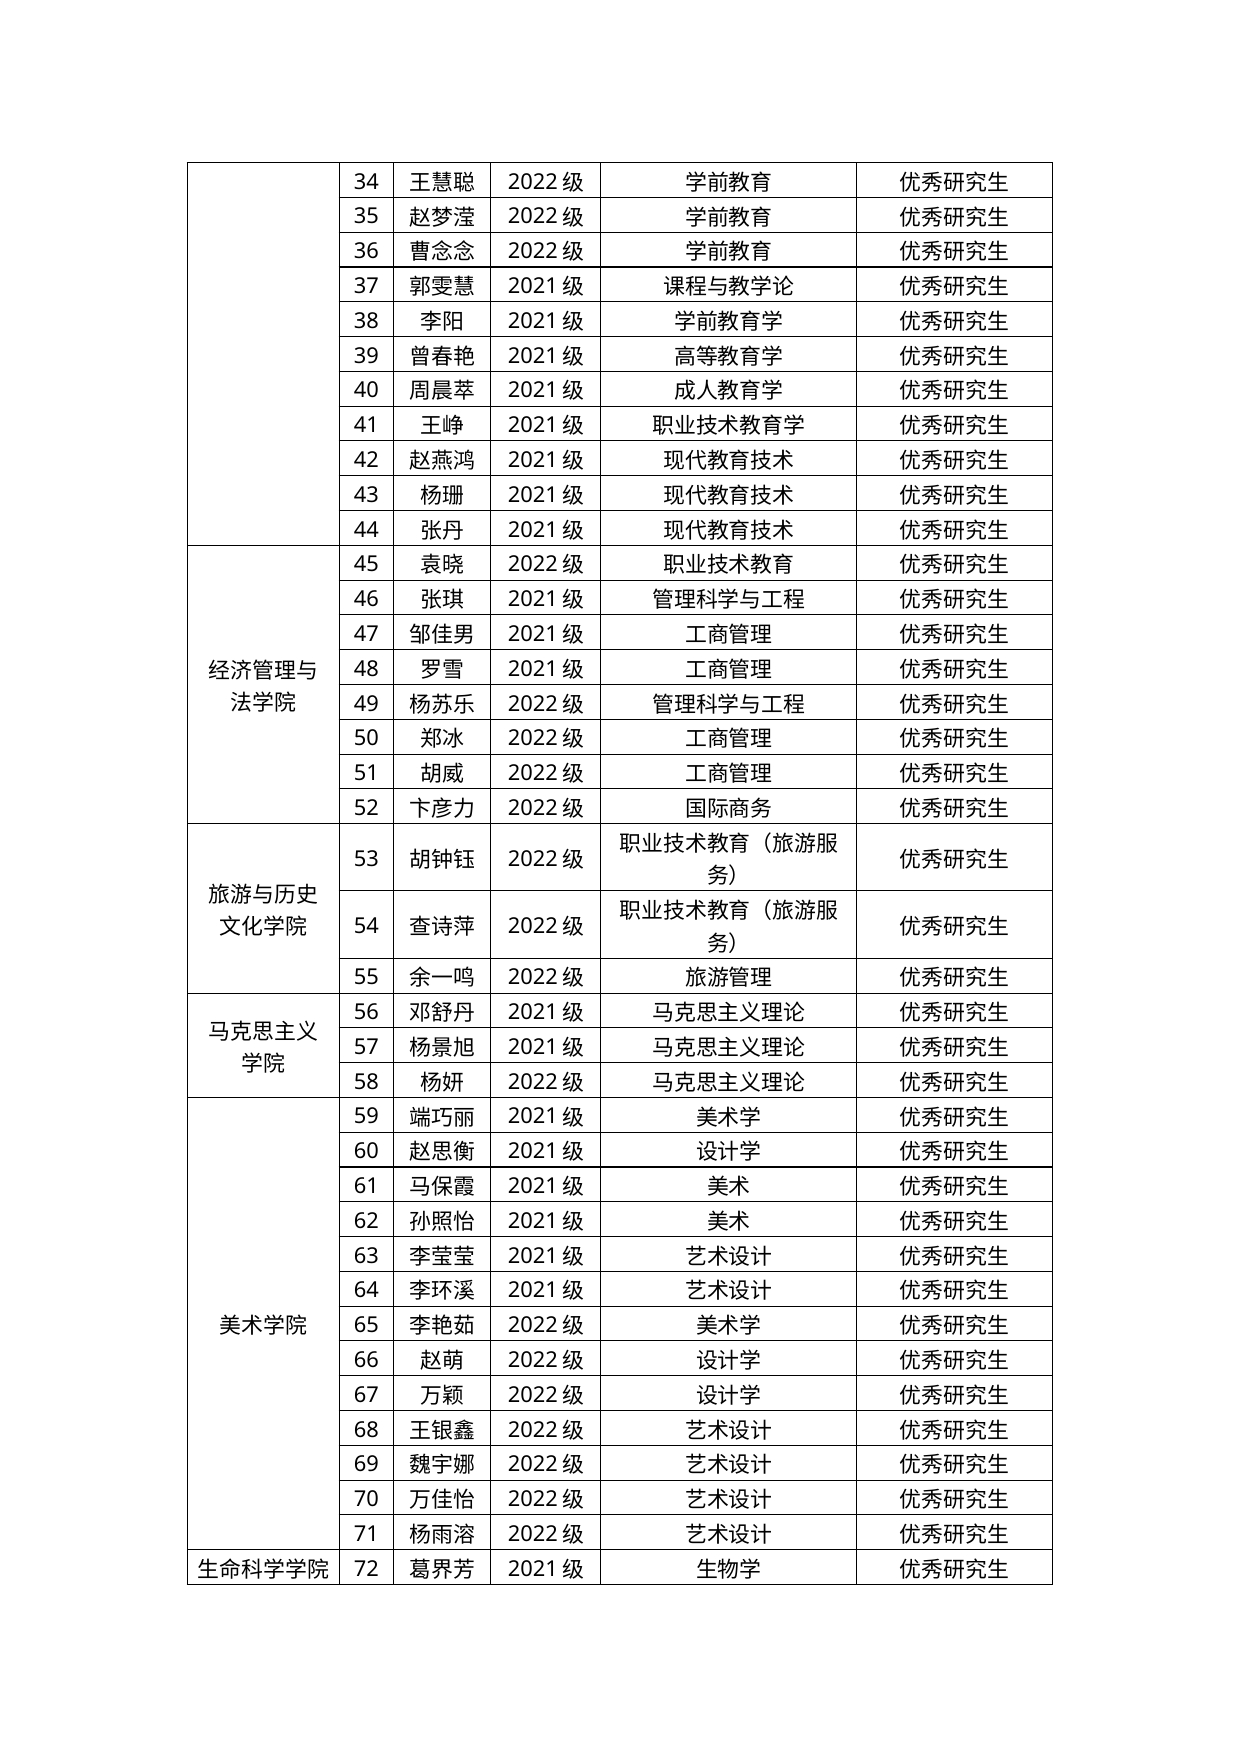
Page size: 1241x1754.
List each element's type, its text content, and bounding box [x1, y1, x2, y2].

table_cell 张琪 [394, 581, 490, 614]
table_cell 工商管理 [601, 615, 856, 649]
table_cell 万颖 [394, 1376, 490, 1410]
table_cell 职业技术教育（旅游服务） [601, 891, 856, 958]
table_cell 马克思主义理论 [601, 1063, 856, 1097]
table_cell 优秀研究生 [857, 1028, 1052, 1062]
table_cell 54 [340, 891, 393, 958]
table_cell 郑冰 [394, 720, 490, 753]
table_cell 48 [340, 650, 393, 684]
table_cell 现代教育技术 [601, 511, 856, 545]
table_cell 优秀研究生 [857, 233, 1052, 266]
table_cell 68 [340, 1411, 393, 1445]
table_cell 2022级 [491, 233, 600, 266]
table_cell 优秀研究生 [857, 1168, 1052, 1201]
table_cell 53 [340, 824, 393, 890]
table_cell 艺术设计 [601, 1515, 856, 1549]
table_cell 职业技术教育学 [601, 407, 856, 440]
table_cell 47 [340, 615, 393, 649]
table_cell 美术 [601, 1168, 856, 1201]
table_cell 优秀研究生 [857, 407, 1052, 440]
table_cell 57 [340, 1028, 393, 1062]
table_cell 艺术设计 [601, 1411, 856, 1445]
table_cell 2022级 [491, 824, 600, 890]
table_cell 管理科学与工程 [601, 581, 856, 614]
table_cell 2022级 [491, 1481, 600, 1514]
table_cell 管理科学与工程 [601, 685, 856, 719]
table_cell 40 [340, 372, 393, 406]
table_cell 工商管理 [601, 650, 856, 684]
table_cell 优秀研究生 [857, 1515, 1052, 1549]
table_cell 58 [340, 1063, 393, 1097]
table_cell 2022级 [491, 891, 600, 958]
table_cell 优秀研究生 [857, 1098, 1052, 1132]
table_cell 邹佳男 [394, 615, 490, 649]
table_cell 2021级 [491, 581, 600, 614]
table_cell 优秀研究生 [857, 685, 1052, 719]
table_cell 马克思主义理论 [601, 994, 856, 1027]
table_cell 优秀研究生 [857, 1133, 1052, 1166]
table_cell 设计学 [601, 1376, 856, 1410]
table_cell 职业技术教育（旅游服务） [601, 824, 856, 890]
table_cell 端巧丽 [394, 1098, 490, 1132]
table_cell 2021级 [491, 1550, 600, 1584]
table_cell 优秀研究生 [857, 268, 1052, 301]
table_cell 44 [340, 511, 393, 545]
table_cell 62 [340, 1202, 393, 1236]
table_cell 优秀研究生 [857, 959, 1052, 992]
table_cell 美术 [601, 1202, 856, 1236]
table_cell 72 [340, 1550, 393, 1584]
table_cell 优秀研究生 [857, 824, 1052, 890]
table_cell 2021级 [491, 337, 600, 371]
table_cell 设计学 [601, 1341, 856, 1375]
table_cell 袁晓 [394, 546, 490, 579]
table_cell 成人教育学 [601, 372, 856, 406]
table_cell 2021级 [491, 1202, 600, 1236]
table_cell 优秀研究生 [857, 1481, 1052, 1514]
table_cell 55 [340, 959, 393, 992]
table_cell 2021级 [491, 1028, 600, 1062]
table_cell 李莹莹 [394, 1237, 490, 1271]
table_cell 职业技术教育 [601, 546, 856, 579]
table_cell 优秀研究生 [857, 1446, 1052, 1479]
table_cell 2021级 [491, 994, 600, 1027]
table_cell 优秀研究生 [857, 1307, 1052, 1340]
table_cell 艺术设计 [601, 1446, 856, 1479]
table_cell 67 [340, 1376, 393, 1410]
table_cell 34 [340, 163, 393, 197]
table_cell 学前教育 [601, 163, 856, 197]
table_cell 71 [340, 1515, 393, 1549]
table_cell 优秀研究生 [857, 546, 1052, 579]
table_cell 61 [340, 1168, 393, 1201]
table_cell 杨雨溶 [394, 1515, 490, 1549]
table_cell 卞彦力 [394, 789, 490, 823]
table_cell 学前教育 [601, 233, 856, 266]
table_cell 罗雪 [394, 650, 490, 684]
table_cell 美术学 [601, 1307, 856, 1340]
table_cell 查诗萍 [394, 891, 490, 958]
table_cell 优秀研究生 [857, 1550, 1052, 1584]
table_cell 2022级 [491, 685, 600, 719]
table_cell 2022级 [491, 1063, 600, 1097]
table_cell 余一鸣 [394, 959, 490, 992]
table_cell 王峥 [394, 407, 490, 440]
table_cell 优秀研究生 [857, 441, 1052, 475]
table_cell 43 [340, 476, 393, 510]
table_cell 42 [340, 441, 393, 475]
table_cell 旅游与历史 文化学院 [188, 824, 339, 992]
table_cell 李环溪 [394, 1272, 490, 1306]
table_cell 赵思衡 [394, 1133, 490, 1166]
table_cell 59 [340, 1098, 393, 1132]
table_cell 优秀研究生 [857, 615, 1052, 649]
table_cell 葛界芳 [394, 1550, 490, 1584]
table_cell 优秀研究生 [857, 789, 1052, 823]
table_cell 现代教育技术 [601, 441, 856, 475]
table_cell 马克思主义理论 [601, 1028, 856, 1062]
table_cell 2021级 [491, 268, 600, 301]
table_cell 优秀研究生 [857, 994, 1052, 1027]
table_cell 2021级 [491, 441, 600, 475]
table_cell 2021级 [491, 476, 600, 510]
table_cell 优秀研究生 [857, 1376, 1052, 1410]
table_cell 艺术设计 [601, 1481, 856, 1514]
table_cell 2022级 [491, 1341, 600, 1375]
table_cell 杨珊 [394, 476, 490, 510]
table_cell 2022级 [491, 546, 600, 579]
table_cell 万佳怡 [394, 1481, 490, 1514]
table_cell 38 [340, 302, 393, 336]
table_cell 优秀研究生 [857, 198, 1052, 232]
table_cell 优秀研究生 [857, 1272, 1052, 1306]
table_cell 生物学 [601, 1550, 856, 1584]
table_cell 2022级 [491, 1376, 600, 1410]
table_cell 46 [340, 581, 393, 614]
table_cell 邓舒丹 [394, 994, 490, 1027]
table_cell 2021级 [491, 407, 600, 440]
table_cell 51 [340, 755, 393, 788]
table_cell 2022级 [491, 720, 600, 753]
table_cell 35 [340, 198, 393, 232]
table_cell 魏宇娜 [394, 1446, 490, 1479]
table_cell 优秀研究生 [857, 1237, 1052, 1271]
table_cell 2021级 [491, 1168, 600, 1201]
table_cell 胡钟钰 [394, 824, 490, 890]
table_cell 64 [340, 1272, 393, 1306]
table_cell 2022级 [491, 163, 600, 197]
table_cell 赵燕鸿 [394, 441, 490, 475]
table_cell 优秀研究生 [857, 891, 1052, 958]
table_cell 现代教育技术 [601, 476, 856, 510]
table_cell 优秀研究生 [857, 1202, 1052, 1236]
table_cell 周晨萃 [394, 372, 490, 406]
table_cell 70 [340, 1481, 393, 1514]
table_cell 艺术设计 [601, 1272, 856, 1306]
table_cell 2021级 [491, 511, 600, 545]
table_cell 45 [340, 546, 393, 579]
table_cell 优秀研究生 [857, 650, 1052, 684]
table_cell 李阳 [394, 302, 490, 336]
table_cell 56 [340, 994, 393, 1027]
table_cell 优秀研究生 [857, 302, 1052, 336]
table_cell 旅游管理 [601, 959, 856, 992]
table_cell 赵梦滢 [394, 198, 490, 232]
table_cell 优秀研究生 [857, 511, 1052, 545]
table_cell 2022级 [491, 198, 600, 232]
table_cell 马保霞 [394, 1168, 490, 1201]
table_cell 65 [340, 1307, 393, 1340]
table_cell 2022级 [491, 1515, 600, 1549]
table_cell 课程与教学论 [601, 268, 856, 301]
table_cell 设计学 [601, 1133, 856, 1166]
table_cell 69 [340, 1446, 393, 1479]
table_cell 2022级 [491, 1411, 600, 1445]
table_cell 2022级 [491, 959, 600, 992]
table_cell 美术学 [601, 1098, 856, 1132]
table_cell 2021级 [491, 372, 600, 406]
table_cell 36 [340, 233, 393, 266]
table_cell 49 [340, 685, 393, 719]
table_cell 优秀研究生 [857, 1063, 1052, 1097]
table_cell 2021级 [491, 615, 600, 649]
table_cell 学前教育 [601, 198, 856, 232]
table_cell 杨苏乐 [394, 685, 490, 719]
table_cell 优秀研究生 [857, 581, 1052, 614]
table_cell 39 [340, 337, 393, 371]
table_cell 优秀研究生 [857, 163, 1052, 197]
table_cell 优秀研究生 [857, 755, 1052, 788]
table_cell 郭雯慧 [394, 268, 490, 301]
table_cell 66 [340, 1341, 393, 1375]
table_cell 孙照怡 [394, 1202, 490, 1236]
table_cell 2022级 [491, 1446, 600, 1479]
table_cell 曾春艳 [394, 337, 490, 371]
table_cell 优秀研究生 [857, 372, 1052, 406]
table_cell 杨景旭 [394, 1028, 490, 1062]
table_cell 2022级 [491, 755, 600, 788]
table_cell 2021级 [491, 1272, 600, 1306]
table_cell 国际商务 [601, 789, 856, 823]
table_cell 优秀研究生 [857, 337, 1052, 371]
table_cell 生命科学学院 [188, 1550, 339, 1584]
table_cell 优秀研究生 [857, 720, 1052, 753]
table_cell 2022级 [491, 789, 600, 823]
table_cell 41 [340, 407, 393, 440]
table_cell 美术学院 [188, 1098, 339, 1549]
table_cell 2021级 [491, 302, 600, 336]
table_cell 张丹 [394, 511, 490, 545]
table_cell 王银鑫 [394, 1411, 490, 1445]
table_cell 2021级 [491, 1098, 600, 1132]
table_cell 李艳茹 [394, 1307, 490, 1340]
table_cell 马克思主义 学院 [188, 994, 339, 1097]
table_cell 杨妍 [394, 1063, 490, 1097]
table_cell 曹念念 [394, 233, 490, 266]
table_cell 50 [340, 720, 393, 753]
table_cell 37 [340, 268, 393, 301]
table_cell 艺术设计 [601, 1237, 856, 1271]
table_cell 2022级 [491, 1307, 600, 1340]
table_cell 高等教育学 [601, 337, 856, 371]
table_cell 胡威 [394, 755, 490, 788]
table_cell 工商管理 [601, 755, 856, 788]
table_cell 2021级 [491, 1237, 600, 1271]
table_cell 学前教育学 [601, 302, 856, 336]
table_cell 优秀研究生 [857, 1341, 1052, 1375]
table_cell 63 [340, 1237, 393, 1271]
table_cell 经济管理与 法学院 [188, 546, 339, 823]
table_cell 优秀研究生 [857, 1411, 1052, 1445]
table_cell 工商管理 [601, 720, 856, 753]
table_cell 60 [340, 1133, 393, 1166]
table_cell 王慧聪 [394, 163, 490, 197]
table_cell 优秀研究生 [857, 476, 1052, 510]
table_cell 赵萌 [394, 1341, 490, 1375]
table_cell 2021级 [491, 650, 600, 684]
table_cell 52 [340, 789, 393, 823]
table_cell 2021级 [491, 1133, 600, 1166]
